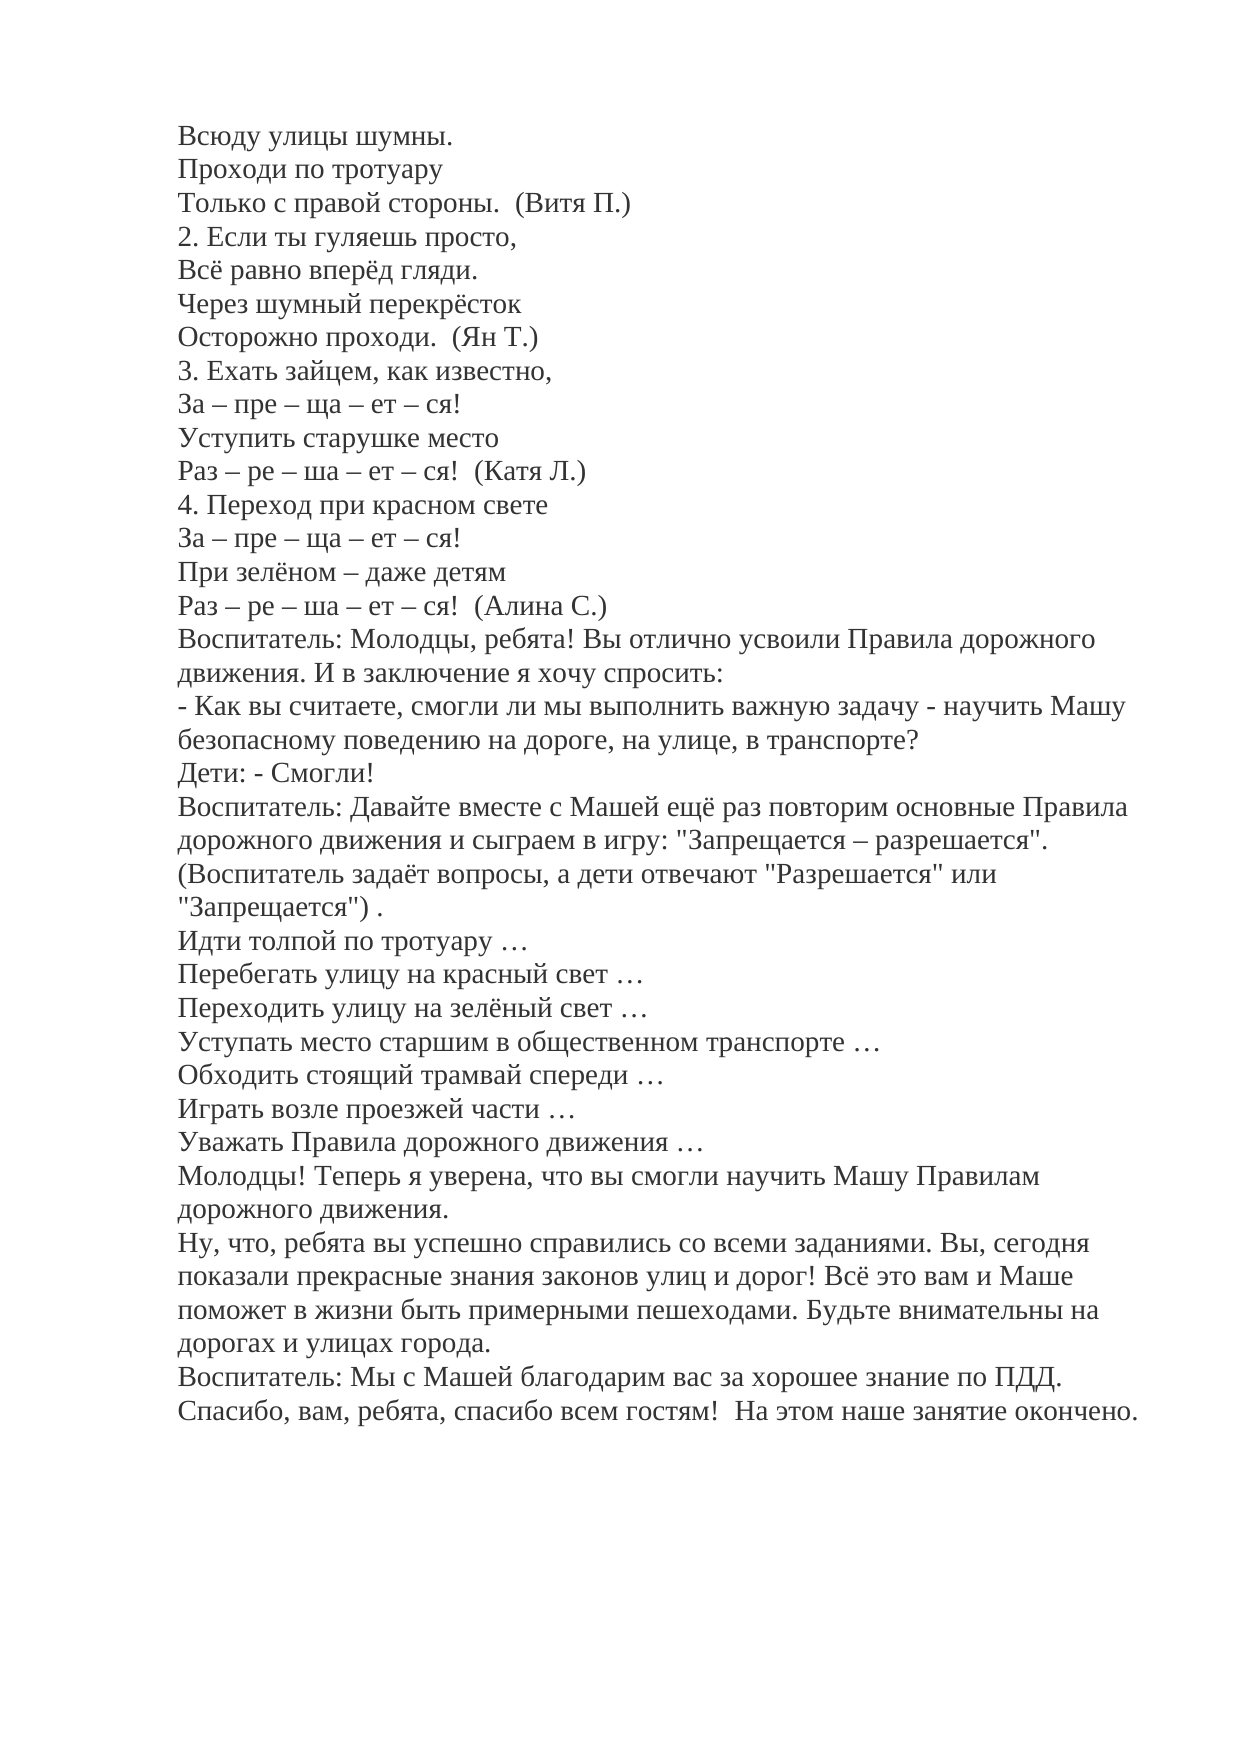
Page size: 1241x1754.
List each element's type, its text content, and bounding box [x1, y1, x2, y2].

text Воспитатель: Давайте вместе с Машей ещё раз повторим основные Правила дорожного движения и сыграем в игру: "Запрещается – разрешается". [177, 789, 1152, 856]
text Играть возле проезжей части … [177, 1091, 1152, 1124]
text Раз – ре – ша – ет – ся! (Алина С.) [177, 588, 1152, 621]
text При зелёном – даже детям [177, 554, 1152, 588]
text За – пре – ща – ет – ся! [177, 386, 1152, 420]
text Проходи по тротуару [177, 152, 1152, 185]
text Дети: - Смогли! [177, 755, 1152, 789]
text Раз – ре – ша – ет – ся! (Катя Л.) [177, 453, 1152, 487]
text 2. Если ты гуляешь просто, [177, 219, 1152, 252]
text (Воспитатель задаёт вопросы, а дети отвечают "Разрешается" или "Запрещается") . [177, 856, 1152, 923]
text - Как вы считаете, смогли ли мы выполнить важную задачу - научить Машу безопасному поведению на дороге, на улице, в транспорте? [177, 688, 1152, 755]
text Уступить старушке место [177, 420, 1152, 453]
text За – пре – ща – ет – ся! [177, 521, 1152, 554]
text Всюду улицы шумны. [177, 118, 1152, 152]
text Уступать место старшим в общественном транспорте … [177, 1024, 1152, 1057]
text Молодцы! Теперь я уверена, что вы смогли научить Машу Правилам дорожного движения. [177, 1158, 1152, 1225]
text Всё равно вперёд гляди. [177, 252, 1152, 286]
text Воспитатель: Молодцы, ребята! Вы отлично усвоили Правила дорожного движения. И в заключение я хочу спросить: [177, 621, 1152, 688]
text Уважать Правила дорожного движения … [177, 1124, 1152, 1158]
text Ну, что, ребята вы успешно справились со всеми заданиями. Вы, сегодня показали прекрасные знания законов улиц и дорог! Всё это вам и Маше поможет в жизни быть примерными пешеходами. Будьте внимательны на дорогах и улицах города. [177, 1225, 1152, 1359]
text Идти толпой по тротуару … [177, 923, 1152, 957]
text Через шумный перекрёсток [177, 286, 1152, 319]
text Воспитатель: Мы с Машей благодарим вас за хорошее знание по ПДД. Спасибо, вам, ребята, спасибо всем гостям! На этом наше занятие окончено. [177, 1359, 1152, 1426]
text Переходить улицу на зелёный свет … [177, 990, 1152, 1024]
text Осторожно проходи. (Ян Т.) [177, 319, 1152, 353]
text 3. Ехать зайцем, как известно, [177, 353, 1152, 386]
text Обходить стоящий трамвай спереди … [177, 1057, 1152, 1091]
text Перебегать улицу на красный свет … [177, 957, 1152, 990]
text 4. Переход при красном свете [177, 487, 1152, 521]
text Только с правой стороны. (Витя П.) [177, 185, 1152, 219]
